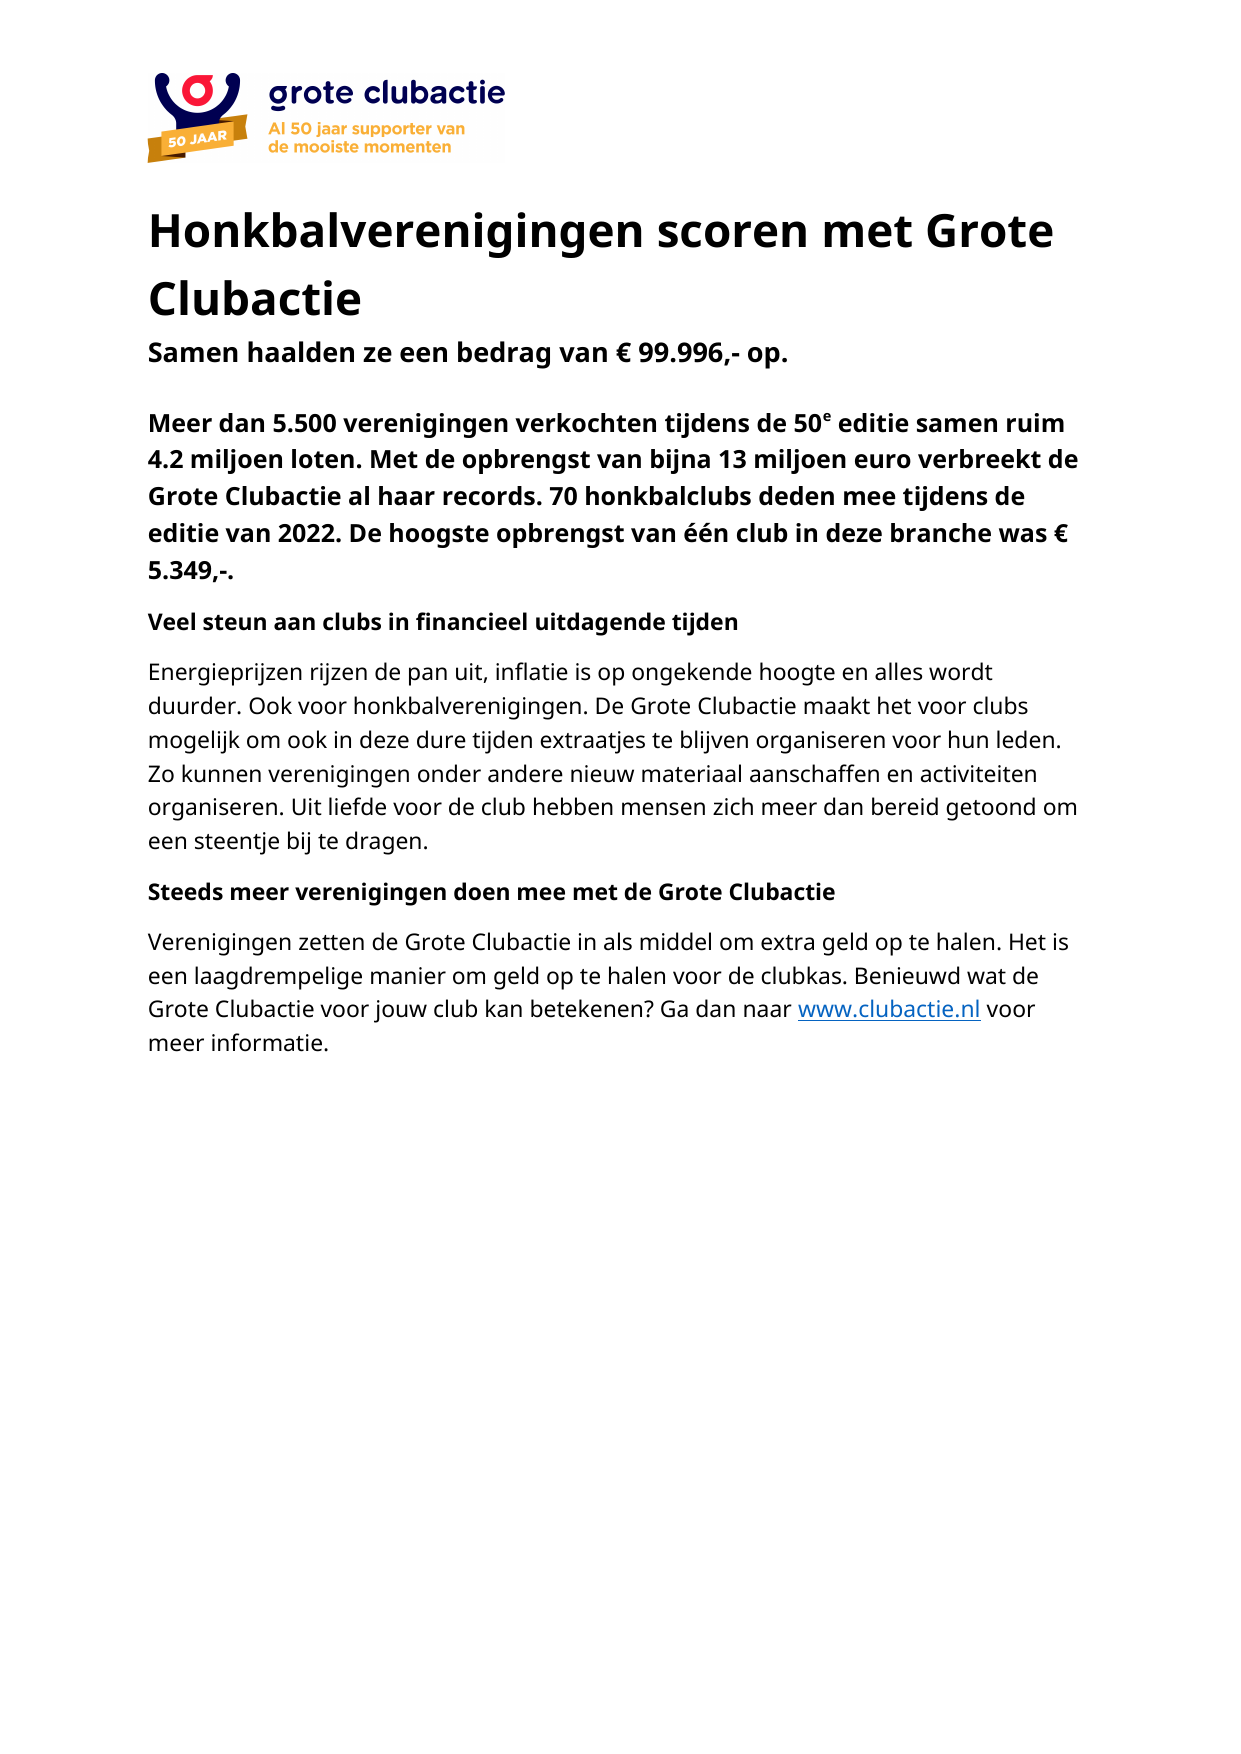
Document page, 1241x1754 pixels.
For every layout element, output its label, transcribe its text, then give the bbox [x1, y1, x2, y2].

text Steeds meer verenigingen doen mee met de Grote Clubactie [148, 876, 1093, 907]
picture [147, 73, 505, 163]
text Verenigingen zetten de Grote Clubactie in als middel om extra geld op te halen. Het is een laagdrempelige manier om geld op te halen voor de clubkas. Benieuwd wat de Grote Clubactie voor jouw club kan betekenen? Ga dan naar www.clubactie.nl voor meer informatie. [148, 926, 1093, 1058]
text Samen haalden ze een bedrag van € 99.996,- op. [148, 333, 1093, 370]
subtitle Honkbalverenigingen scoren met Grote Clubactie [148, 199, 1093, 328]
text Energieprijzen rijzen de pan uit, inflatie is op ongekende hoogte en alles wordt duurder. Ook voor honkbalverenigingen. De Grote Clubactie maakt het voor clubs mogelijk om ook in deze dure tijden extraatjes te blijven organiseren voor hun leden. Zo kunnen verenigingen onder andere nieuw materiaal aanschaffen en activiteiten organiseren. Uit liefde voor de club hebben mensen zich meer dan bereid getoond om een steentje bij te dragen. [148, 656, 1093, 856]
text Veel steun aan clubs in financieel uitdagende tijden [148, 606, 1093, 637]
text Meer dan 5.500 verenigingen verkochten tijdens de 50e editie samen ruim 4.2 miljoen loten. Met de opbrengst van bijna 13 miljoen euro verbreekt de Grote Clubactie al haar records. 70 honkbalclubs deden mee tijdens de editie van 2022. De hoogste opbrengst van één club in deze branche was € 5.349,-. [148, 405, 1093, 587]
